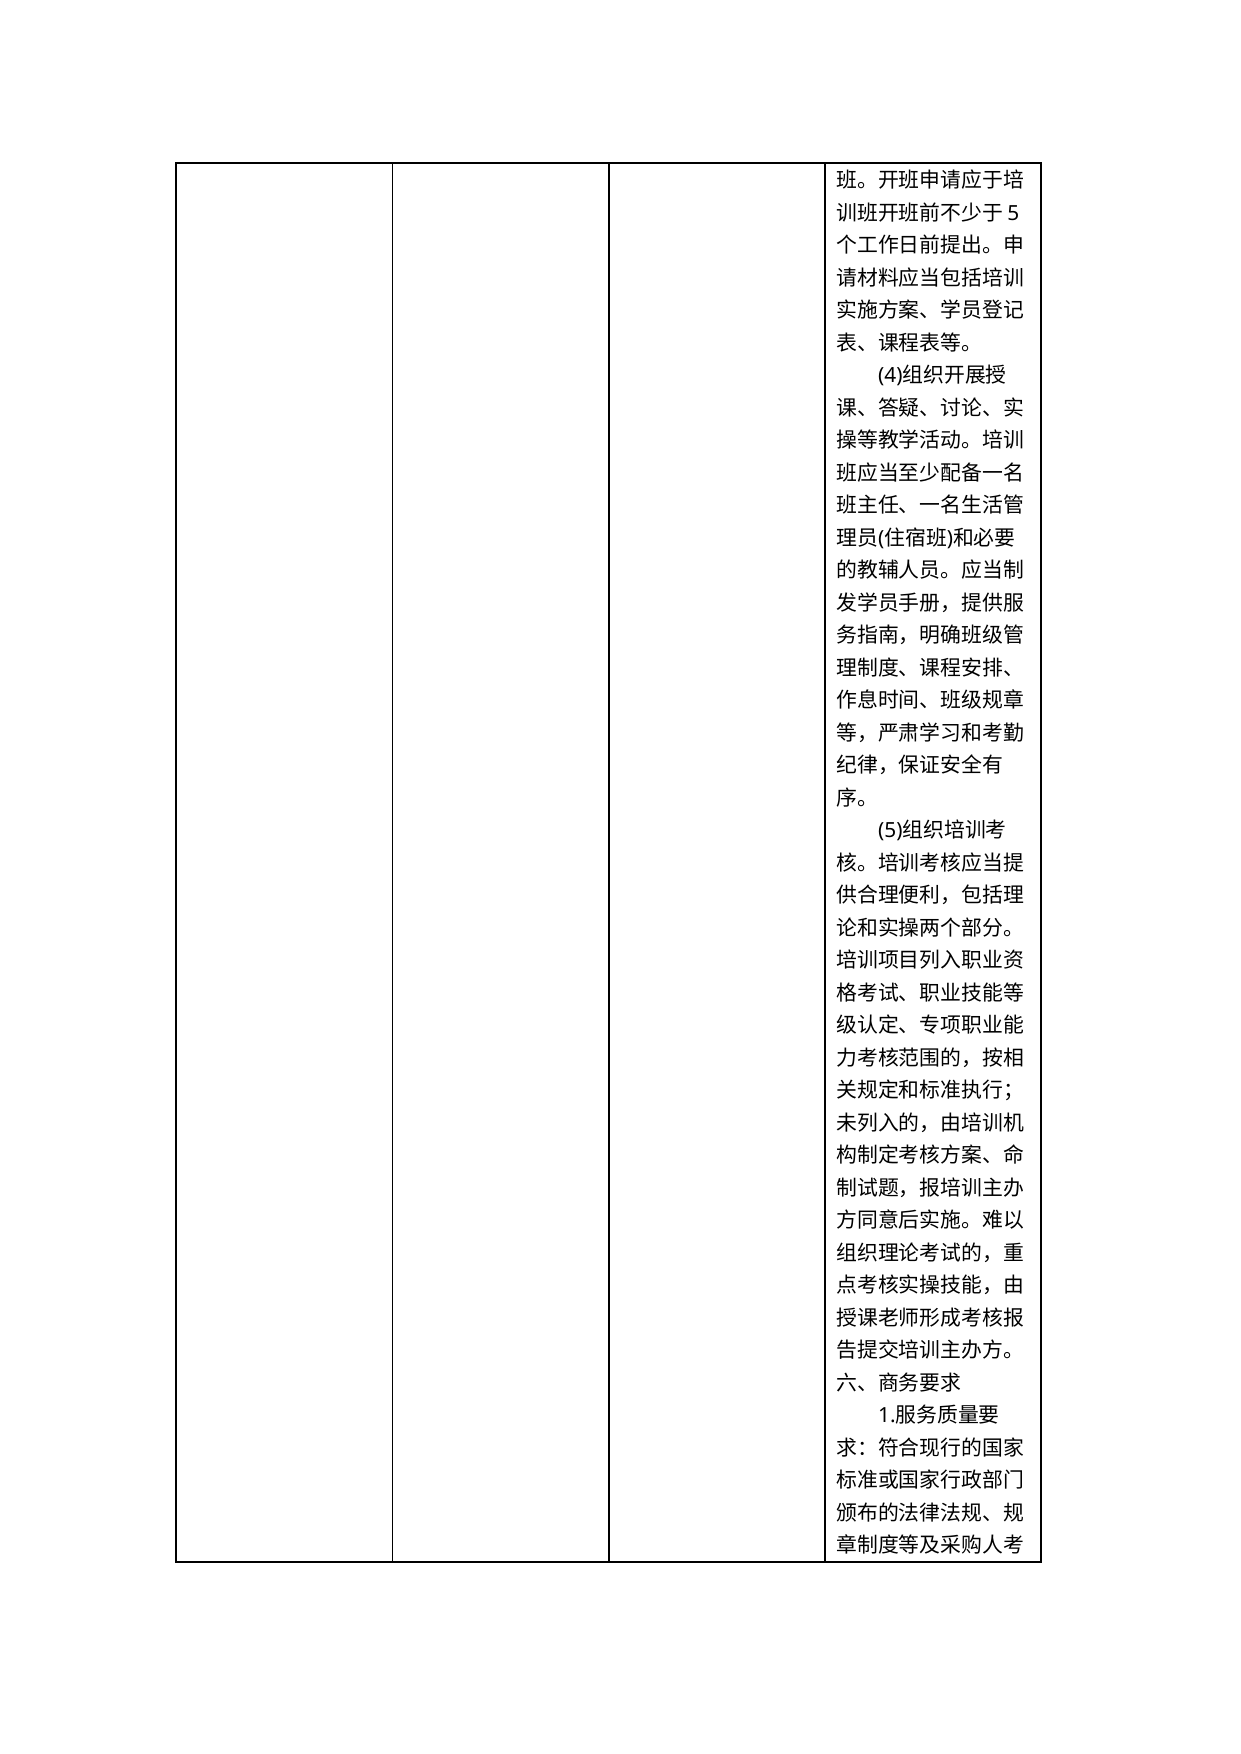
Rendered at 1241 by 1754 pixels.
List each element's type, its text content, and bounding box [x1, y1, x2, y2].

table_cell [826, 164, 1040, 1561]
table_cell [177, 164, 392, 1561]
table_cell 1 [393, 164, 608, 1561]
table_cell [610, 164, 824, 1561]
